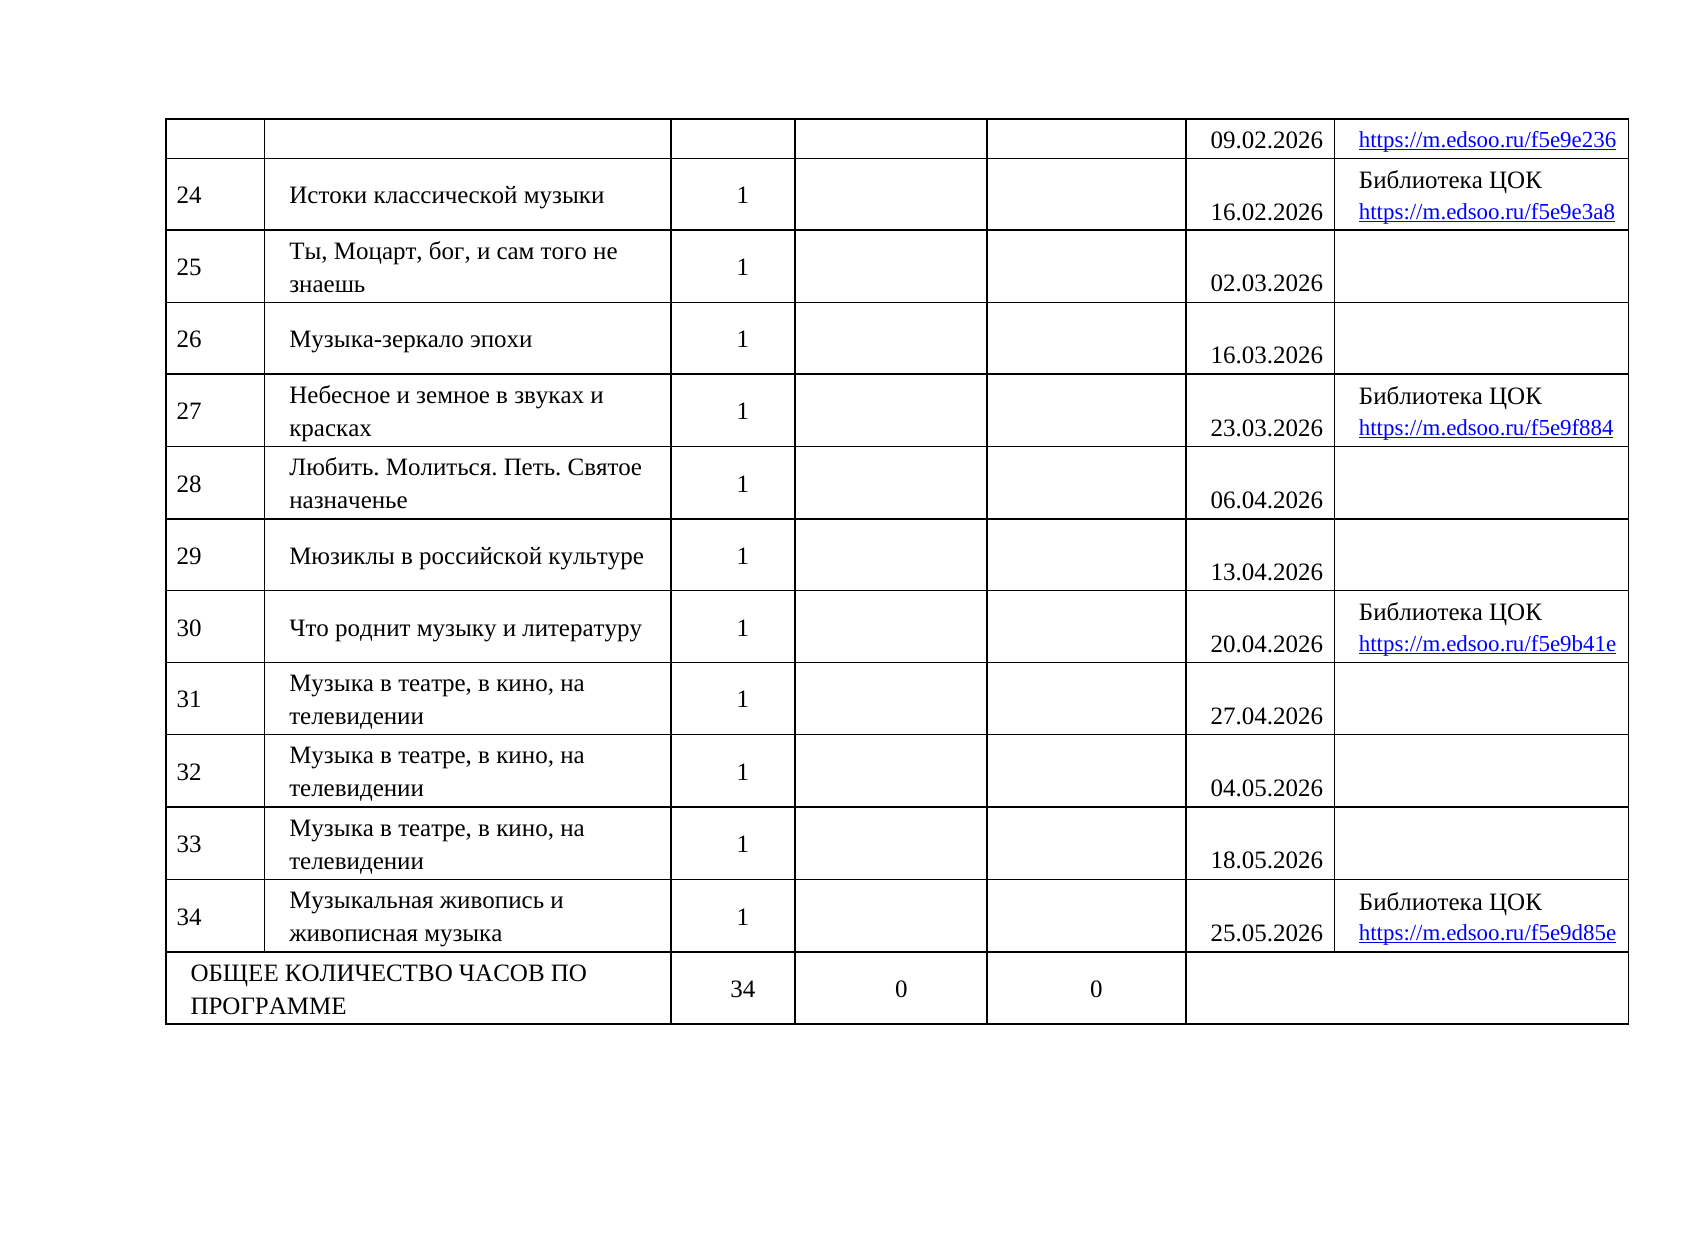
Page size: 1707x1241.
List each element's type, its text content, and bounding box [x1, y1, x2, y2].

table_cell 25 [167, 231, 264, 302]
table_cell [988, 520, 1185, 590]
table_cell [988, 735, 1185, 806]
table_cell [1335, 735, 1628, 806]
table_cell [796, 231, 986, 302]
table_cell [796, 808, 986, 878]
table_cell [265, 120, 670, 157]
table_cell [988, 880, 1185, 951]
table_cell 25.05.2026 [1187, 880, 1334, 951]
table_cell Музыка в театре, в кино, на телевидении [265, 735, 670, 806]
table_cell [796, 159, 986, 229]
table_cell 0 [796, 953, 986, 1023]
table_cell 13.04.2026 [1187, 520, 1334, 590]
table_cell 1 [672, 375, 794, 446]
table_cell 1 [672, 159, 794, 229]
table_cell 33 [167, 808, 264, 878]
table_cell 27.04.2026 [1187, 663, 1334, 734]
table_cell [796, 663, 986, 734]
table_cell 1 [672, 231, 794, 302]
table_cell [796, 447, 986, 518]
table_cell 29 [167, 520, 264, 590]
table_cell Библиотека ЦОК https://m.edsoo.ru/f5e9d85e [1335, 880, 1628, 951]
table_cell 06.04.2026 [1187, 447, 1334, 518]
table_cell [988, 231, 1185, 302]
table_cell [1335, 808, 1628, 878]
table_cell 1 [672, 735, 794, 806]
table_cell 1 [672, 591, 794, 661]
table_cell 26 [167, 303, 264, 373]
table_cell 0 [988, 953, 1185, 1023]
table_cell Музыка в театре, в кино, на телевидении [265, 808, 670, 878]
table_cell 1 [672, 120, 794, 157]
table_cell 09.02.2026 [1187, 120, 1334, 157]
table_cell 16.02.2026 [1187, 159, 1334, 229]
table_cell [988, 303, 1185, 373]
table_cell [796, 375, 986, 446]
table_cell 31 [167, 663, 264, 734]
table_cell 32 [167, 735, 264, 806]
table_cell 34 [167, 880, 264, 951]
table_cell [796, 120, 986, 157]
table_cell 30 [167, 591, 264, 661]
table_cell [988, 808, 1185, 878]
table_cell 24 [167, 159, 264, 229]
table_cell 1 [672, 520, 794, 590]
table_cell [1335, 447, 1628, 518]
table_cell Музыка в театре, в кино, на телевидении [265, 663, 670, 734]
table_cell [988, 591, 1185, 661]
table_cell [796, 735, 986, 806]
table_cell Музыкальная живопись и живописная музыка [265, 880, 670, 951]
table_cell 1 [672, 303, 794, 373]
table_cell Библиотека ЦОК https://m.edsoo.ru/f5e9b41e [1335, 591, 1628, 661]
table_cell [988, 159, 1185, 229]
table_cell 27 [167, 375, 264, 446]
table_cell [1335, 231, 1628, 302]
table_cell 1 [672, 808, 794, 878]
table_cell 04.05.2026 [1187, 735, 1334, 806]
table_cell 1 [672, 880, 794, 951]
table_cell Истоки классической музыки [265, 159, 670, 229]
table_cell 1 [672, 663, 794, 734]
table_cell 16.03.2026 [1187, 303, 1334, 373]
table_cell [1335, 520, 1628, 590]
table_cell [1335, 663, 1628, 734]
table_cell Мюзиклы в российской культуре [265, 520, 670, 590]
table_cell Библиотека ЦОК https://m.edsoo.ru/f5e9e3a8 [1335, 159, 1628, 229]
table_cell 02.03.2026 [1187, 231, 1334, 302]
table_cell 34 [672, 953, 794, 1023]
table_cell 23 [167, 120, 264, 157]
table_cell Музыка-зеркало эпохи [265, 303, 670, 373]
table_cell Библиотека ЦОК https://m.edsoo.ru/f5e9f884 [1335, 375, 1628, 446]
table_cell Небесное и земное в звуках и красках [265, 375, 670, 446]
table_cell [988, 375, 1185, 446]
table_cell 1 [672, 447, 794, 518]
table_cell ОБЩЕЕ КОЛИЧЕСТВО ЧАСОВ ПО ПРОГРАММЕ [167, 953, 670, 1023]
table_cell 28 [167, 447, 264, 518]
table_cell [1335, 303, 1628, 373]
table_cell [988, 663, 1185, 734]
table_cell [796, 520, 986, 590]
table_cell Ты, Моцарт, бог, и сам того не знаешь [265, 231, 670, 302]
table_cell 23.03.2026 [1187, 375, 1334, 446]
table_cell 20.04.2026 [1187, 591, 1334, 661]
table_cell 18.05.2026 [1187, 808, 1334, 878]
table_cell [796, 880, 986, 951]
table_cell [988, 447, 1185, 518]
table_cell Любить. Молиться. Петь. Святое назначенье [265, 447, 670, 518]
table_cell [796, 303, 986, 373]
table_cell [796, 591, 986, 661]
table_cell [1335, 120, 1628, 157]
table_cell [1187, 953, 1628, 1023]
table_cell [988, 120, 1185, 157]
table_cell Что роднит музыку и литературу [265, 591, 670, 661]
